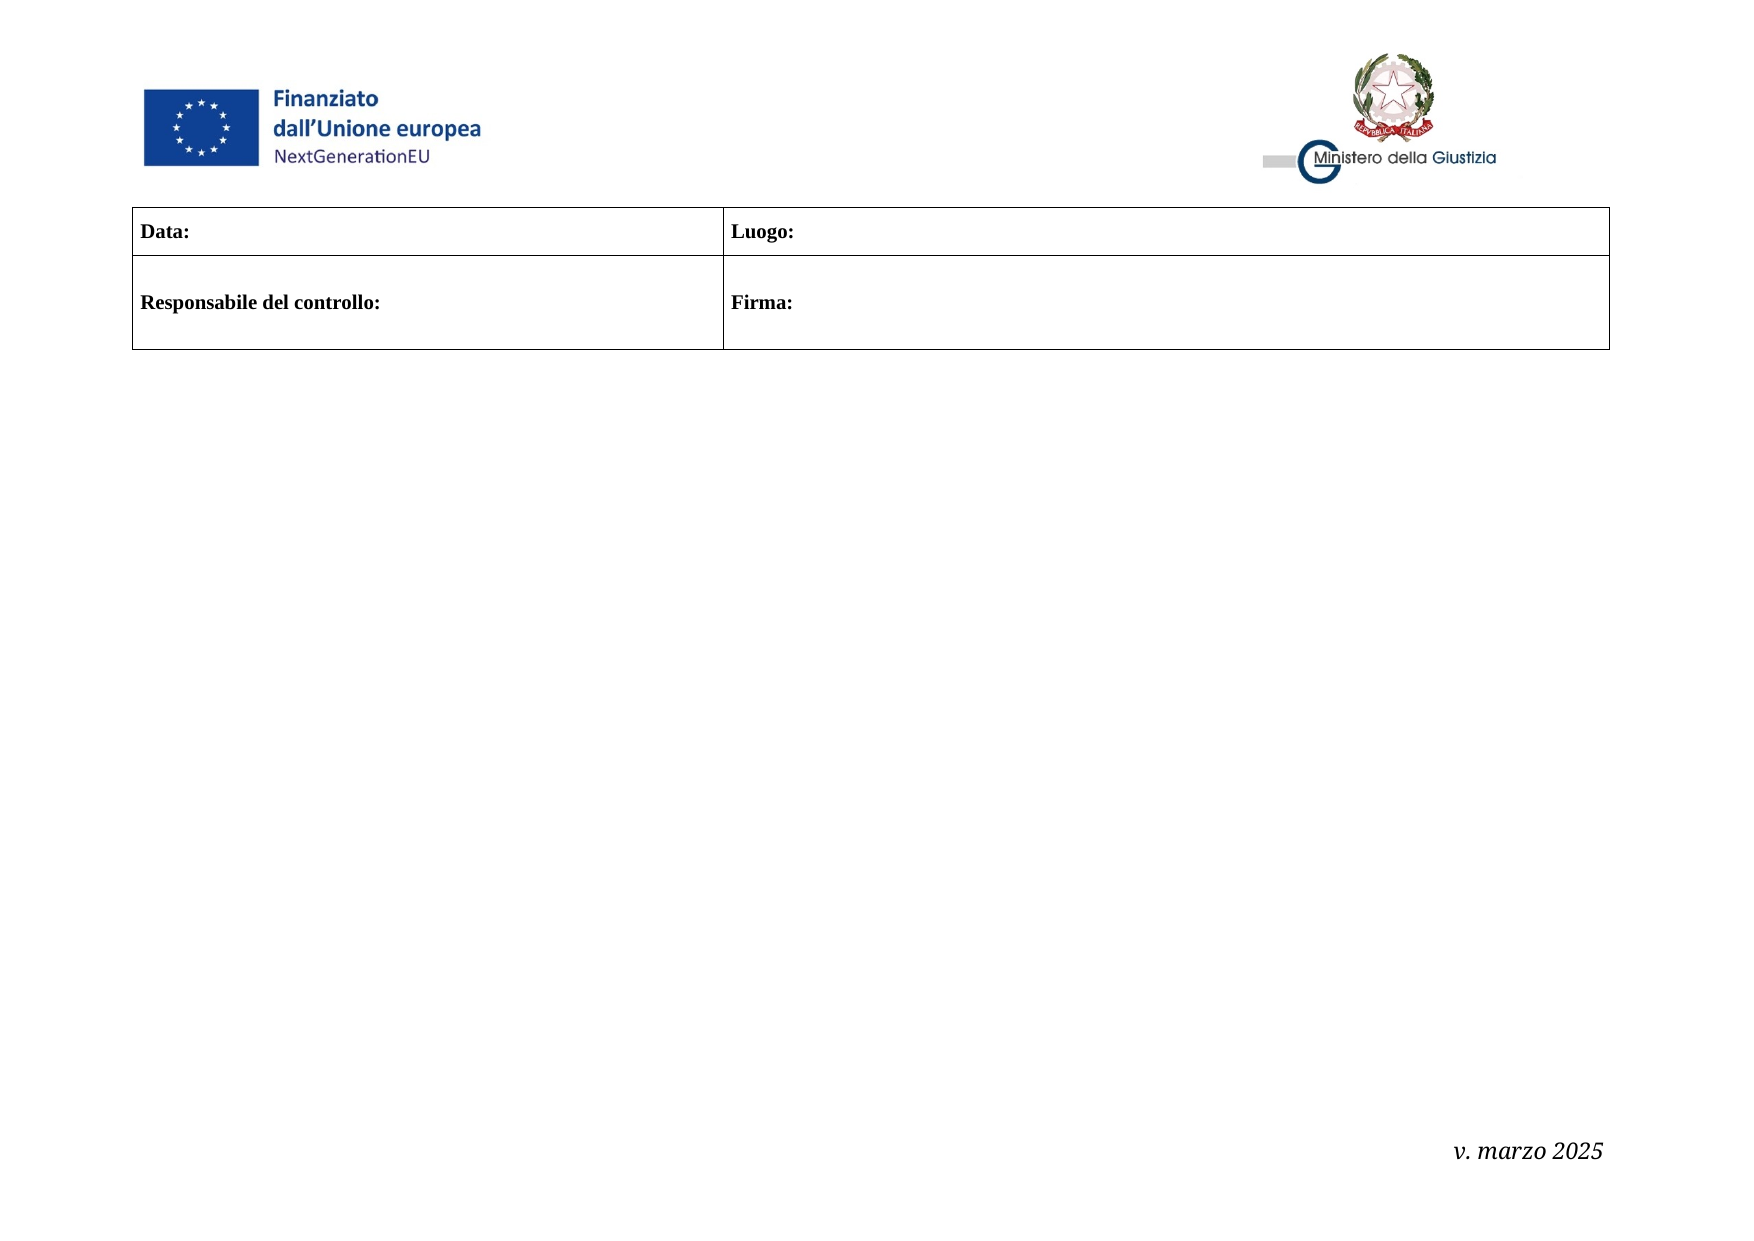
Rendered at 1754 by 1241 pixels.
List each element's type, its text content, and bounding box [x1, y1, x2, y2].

table_cell Responsabile del controllo: [133, 256, 723, 349]
picture [132, 80, 500, 176]
table_cell Firma: [724, 256, 1609, 349]
table_header Luogo: [724, 208, 1609, 255]
picture [1200, 41, 1605, 207]
table_header Data: [133, 208, 723, 255]
